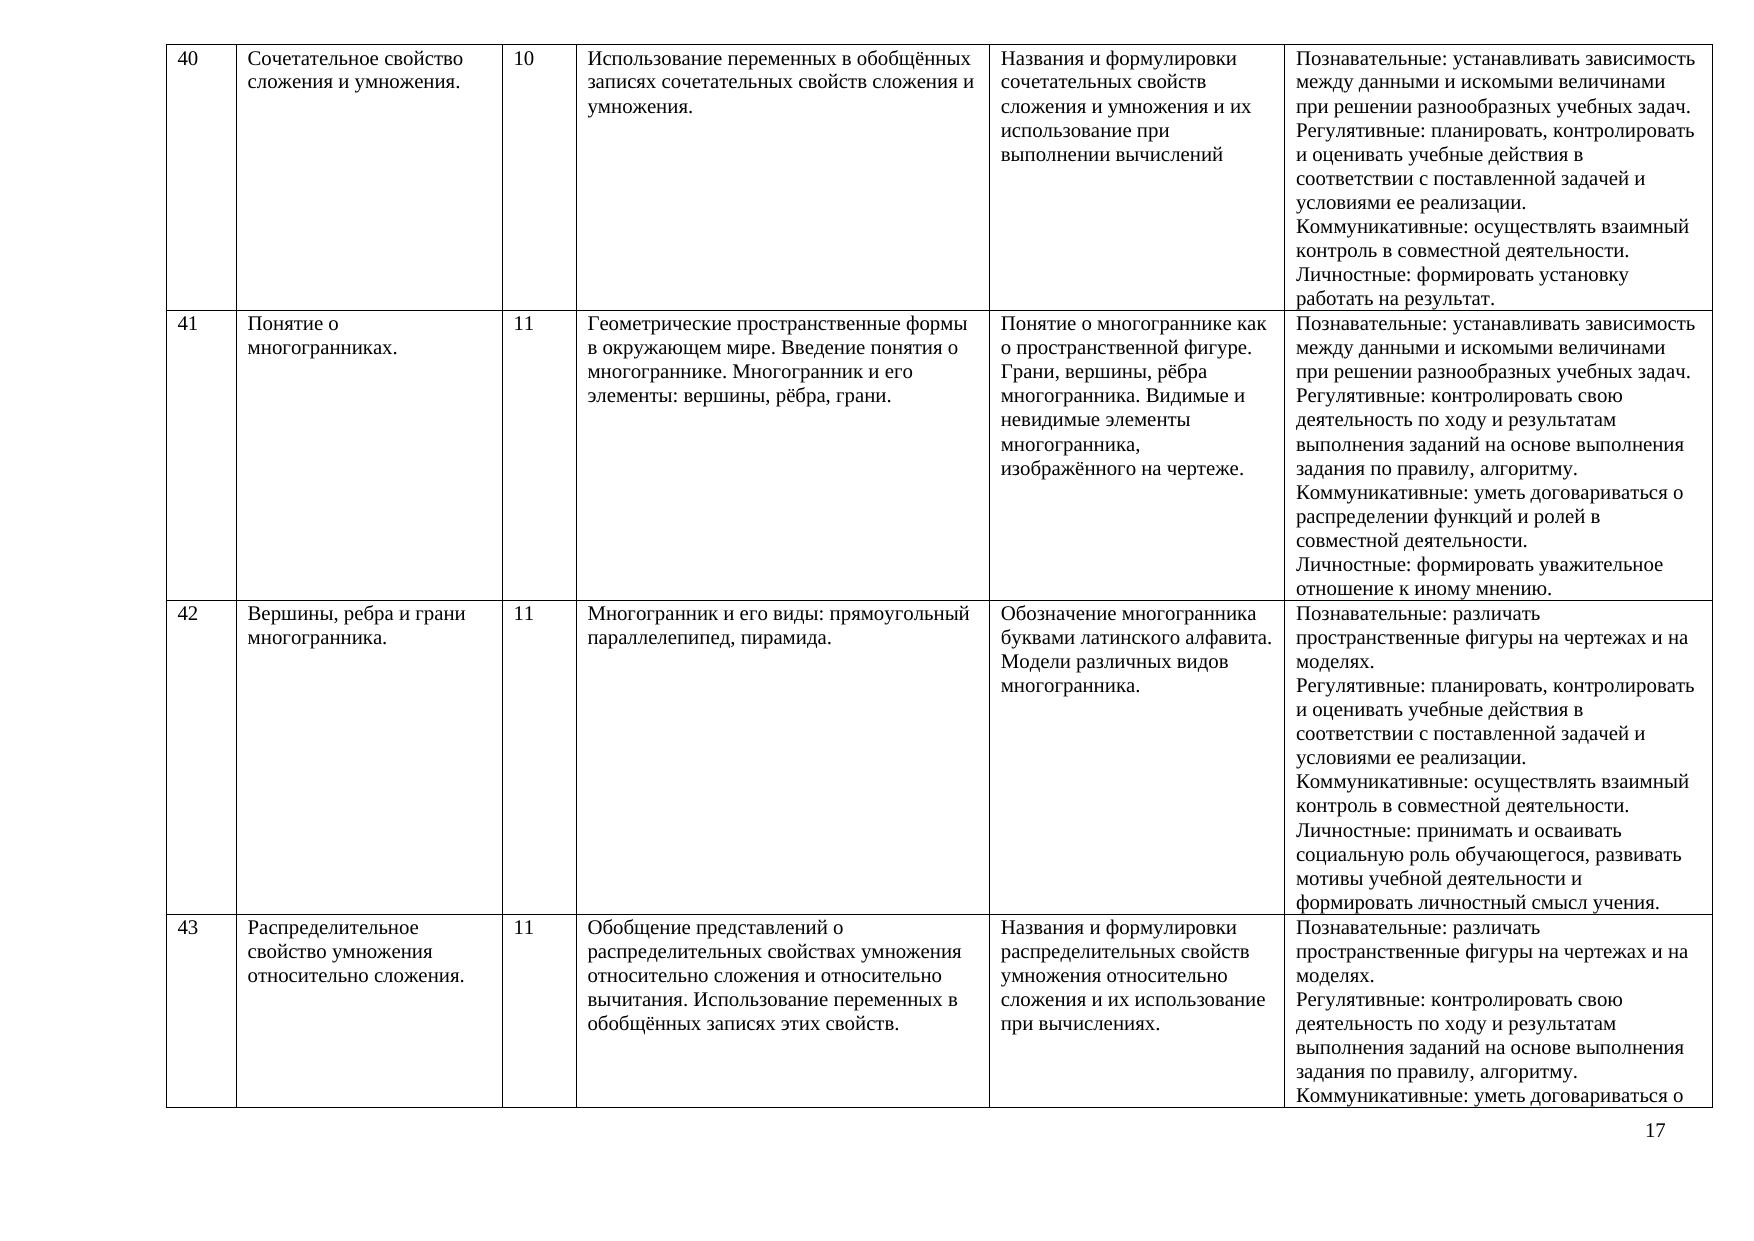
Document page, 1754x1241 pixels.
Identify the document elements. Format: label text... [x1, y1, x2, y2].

table_cell Вершины, ребра и грани многогранника. [237, 601, 502, 914]
table_cell Геометрические пространственные формы в окружающем мире. Введение понятия о многограннике. Многогранник и его элементы: вершины, рёбра, грани. [577, 311, 989, 600]
table_cell Познавательные: устанавливать зависимость между данными и искомыми величинами при решении разнообразных учебных задач. Регулятивные: контролировать свою деятельность по ходу и результатам выполнения заданий на основе выполнения задания по правилу, алгоритму. Коммуникативные: уметь договариваться о распределении функций и ролей в совместной деятельности. Личностные: формировать уважительное отношение к иному мнению. [1285, 311, 1712, 600]
table_cell 43 [167, 915, 236, 1107]
table_cell Познавательные: различать пространственные фигуры на чертежах и на моделях. Регулятивные: планировать, контролировать и оценивать учебные действия в соответствии с поставленной задачей и условиями ее реализации. Коммуникативные: осуществлять взаимный контроль в совместной деятельности. Личностные: принимать и осваивать социальную роль обучающегося, развивать мотивы учебной деятельности и формировать личностный смысл учения. [1285, 601, 1712, 914]
table_cell Понятие о многограннике как о пространственной фигуре. Грани, вершины, рёбра многогранника. Видимые и невидимые элементы многогранника, изображённого на чертеже. [990, 311, 1284, 600]
table_cell Понятие о многогранниках. [237, 311, 502, 600]
table_cell Сочетательное свойство сложения и умножения. [237, 45, 502, 310]
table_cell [237, 915, 502, 1107]
table_cell 11 [503, 915, 576, 1107]
table_cell Многогранник и его виды: прямоугольный параллелепипед, пирамида. [577, 601, 989, 914]
table_cell 11 [503, 311, 576, 600]
table_cell 10 [503, 45, 576, 310]
table_cell 42 [167, 601, 236, 914]
table_cell 11 [503, 601, 576, 914]
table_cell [990, 45, 1284, 310]
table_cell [1285, 915, 1712, 1107]
table_cell 40 [167, 45, 236, 310]
table_cell 41 [167, 311, 236, 600]
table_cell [990, 915, 1284, 1107]
table_cell Познавательные: устанавливать зависимость между данными и искомыми величинами при решении разнообразных учебных задач. Регулятивные: планировать, контролировать и оценивать учебные действия в соответствии с поставленной задачей и условиями ее реализации. Коммуникативные: осуществлять взаимный контроль в совместной деятельности. Личностные: формировать установку работать на результат. [1285, 45, 1712, 310]
table_cell Обозначение многогранника буквами латинского алфавита. Модели различных видов многогранника. [990, 601, 1284, 914]
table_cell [577, 45, 989, 310]
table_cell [577, 915, 989, 1107]
